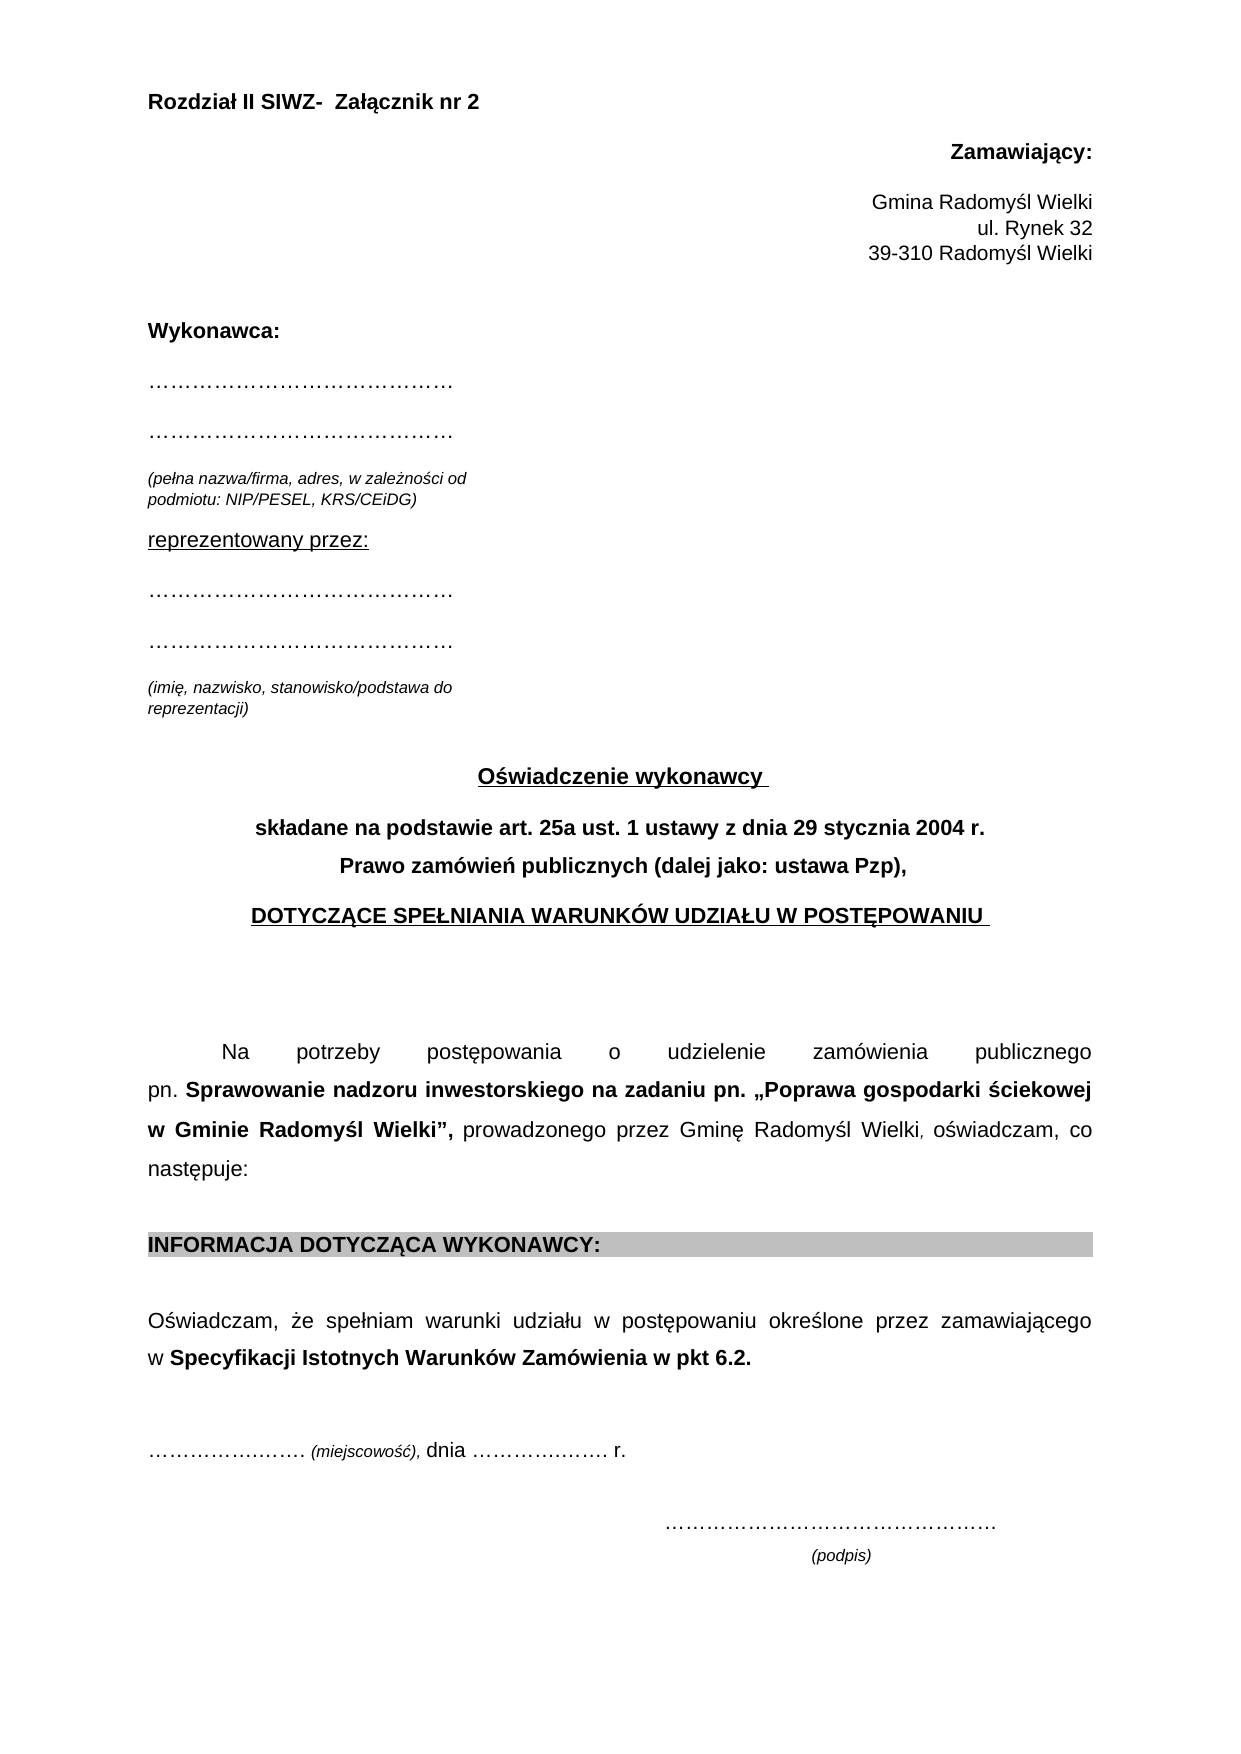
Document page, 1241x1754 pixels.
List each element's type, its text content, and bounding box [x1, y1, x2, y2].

text (imię, nazwisko, stanowisko/podstawa do reprezentacji) [148, 678, 472, 718]
text reprezentowany przez: [148, 527, 1093, 552]
text 39-310 Radomyśl Wielki [148, 241, 1093, 265]
text Gmina Radomyśl Wielki [148, 189, 1093, 213]
text Oświadczam, że spełniam warunki udziału w postępowaniu określone przez zamawiającego w Specyfikacji Istotnych Warunków Zamówienia w pkt 6.2. [148, 1307, 1093, 1371]
text ………………………………………………………………………… [148, 577, 472, 653]
text (podpis) [738, 1545, 1093, 1564]
text ………………………………………………………………………… [148, 368, 472, 443]
text ul. Rynek 32 [148, 215, 1093, 239]
text ………………………………………… [148, 1509, 1093, 1533]
text (pełna nazwa/firma, adres, w zależności od podmiotu: NIP/PESEL, KRS/CEiDG) [148, 469, 472, 508]
text Wykonawca: [148, 317, 1093, 343]
text Zamawiający: [694, 139, 1093, 164]
text składane na podstawie art. 25a ust. 1 ustawy z dnia 29 stycznia 2004 r. [148, 815, 1093, 840]
text Rozdział II SIWZ- Załącznik nr 2 [148, 89, 1093, 114]
text Na potrzeby postępowania o udzielenie zamówienia publicznego pn. Sprawowanie nadzoru inwestorskiego na zadaniu pn. „Poprawa gospodarki ściekowej w Gminie Radomyśl Wielki”, prowadzonego przez Gminę Radomyśl Wielki, oświadczam, co następuje: [148, 1039, 1093, 1181]
text Prawo zamówień publicznych (dalej jako: ustawa Pzp), [148, 853, 1093, 878]
text Oświadczenie wykonawcy [148, 763, 1093, 789]
text DOTYCZĄCE SPEŁNIANIA WARUNKÓW UDZIAŁU W POSTĘPOWANIU [148, 903, 1093, 970]
text INFORMACJA DOTYCZĄCA WYKONAWCY: [148, 1232, 1093, 1257]
text …………….……. (miejscowość), dnia ………….……. r. [148, 1438, 1093, 1462]
